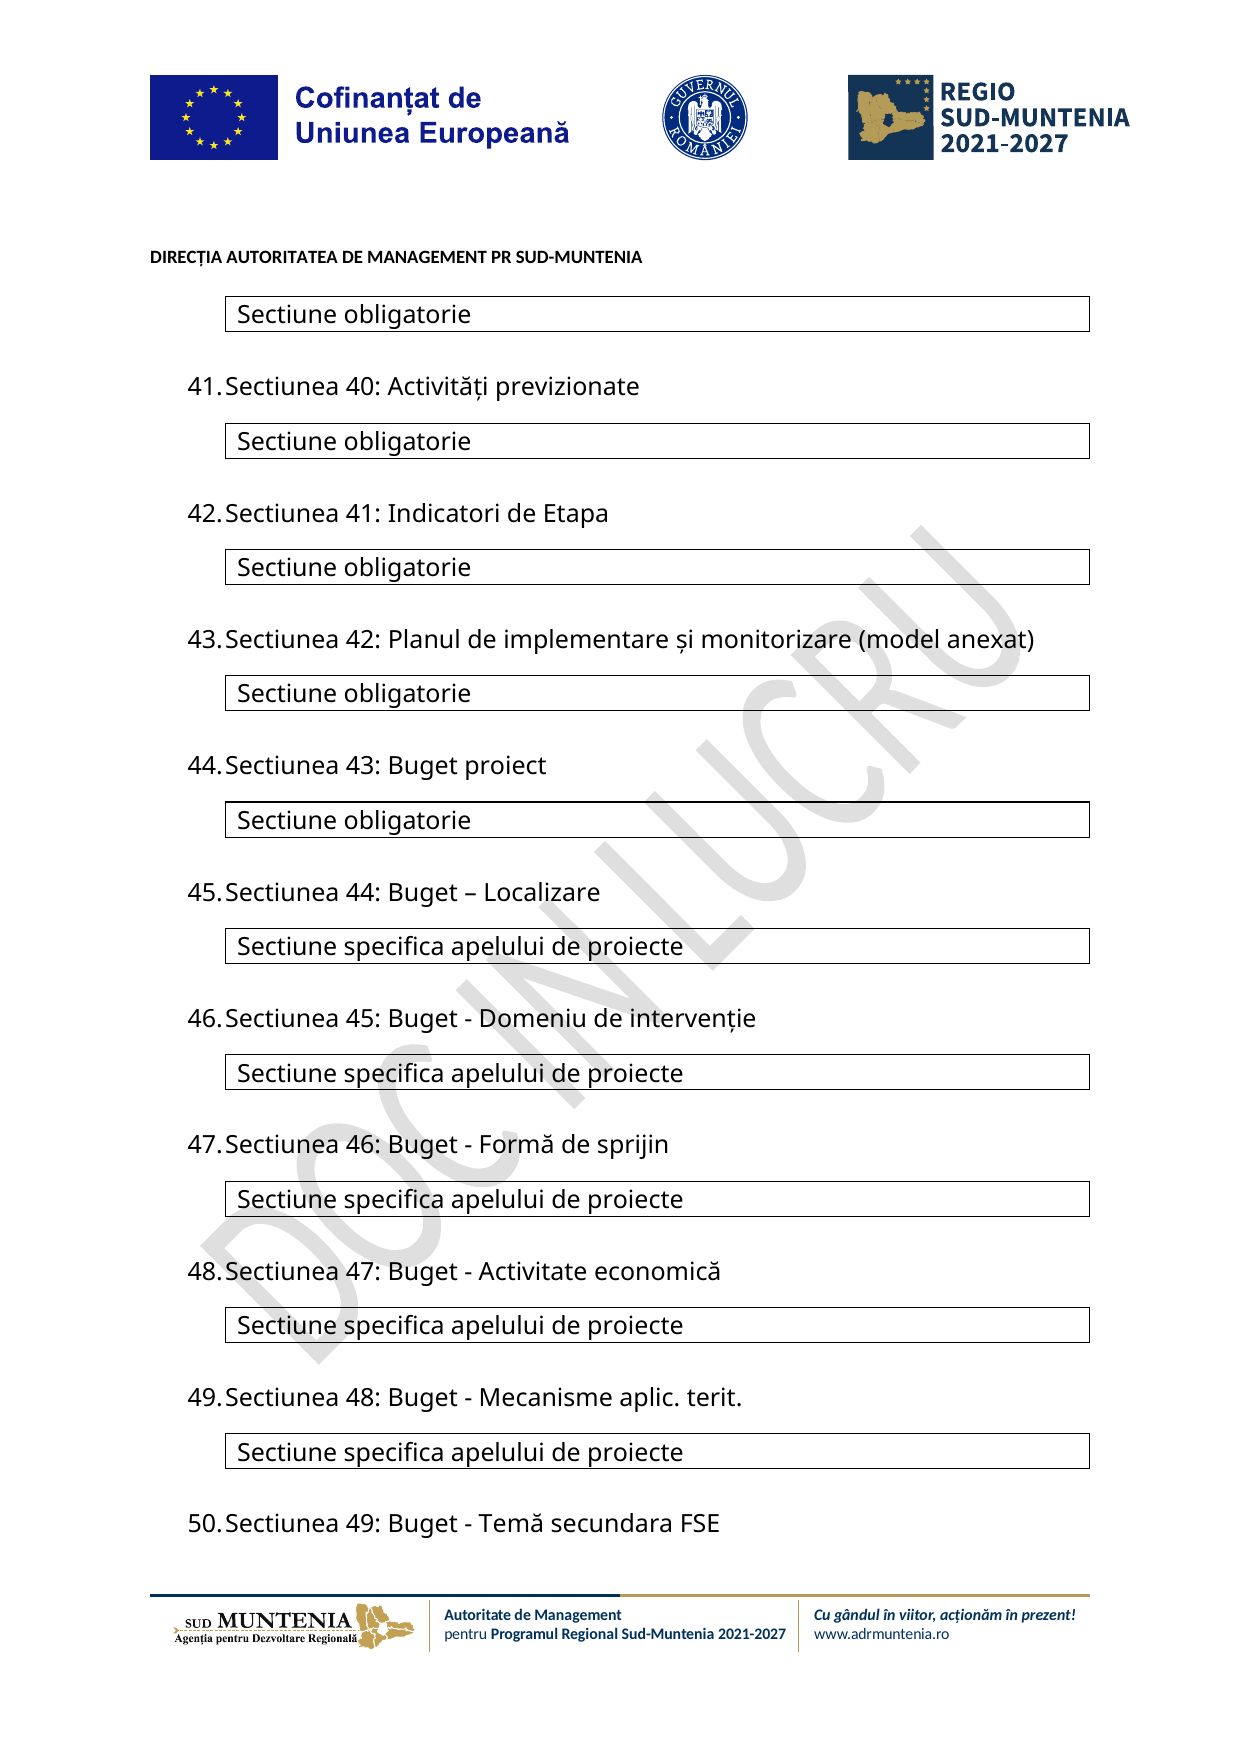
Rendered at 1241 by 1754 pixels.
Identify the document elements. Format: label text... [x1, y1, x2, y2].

list Sectiunea 49: Buget - Temă secundara FSE [187, 1506, 1090, 1540]
table_header Sectiune obligatorie [226, 297, 1089, 331]
list Sectiunea 45: Buget - Domeniu de intervenție [187, 1001, 1090, 1035]
table_header Sectiune obligatorie [226, 676, 1089, 710]
list Sectiunea 42: Planul de implementare și monitorizare (model anexat) [187, 622, 1090, 656]
table_header Sectiune obligatorie [226, 424, 1089, 457]
list Sectiunea 47: Buget - Activitate economică [187, 1253, 1090, 1287]
list Sectiunea 40: Activități previzionate [187, 369, 1090, 403]
table_header Sectiune obligatorie [226, 803, 1089, 837]
table_header Sectiune specifica apelului de proiecte [226, 1434, 1089, 1468]
table_header Sectiune obligatorie [226, 550, 1089, 584]
list Sectiunea 46: Buget - Formă de sprijin [187, 1127, 1090, 1161]
list Sectiunea 43: Buget proiect [187, 748, 1090, 782]
table_header Sectiune specifica apelului de proiecte [226, 1182, 1089, 1216]
table_header Sectiune specifica apelului de proiecte [226, 1308, 1089, 1342]
list Sectiunea 41: Indicatori de Etapa [187, 495, 1090, 529]
list Sectiunea 44: Buget – Localizare [187, 874, 1090, 908]
list Sectiunea 48: Buget - Mecanisme aplic. terit. [187, 1380, 1090, 1414]
table_header Sectiune specifica apelului de proiecte [226, 1055, 1089, 1089]
table_header Sectiune specifica apelului de proiecte [226, 929, 1089, 963]
